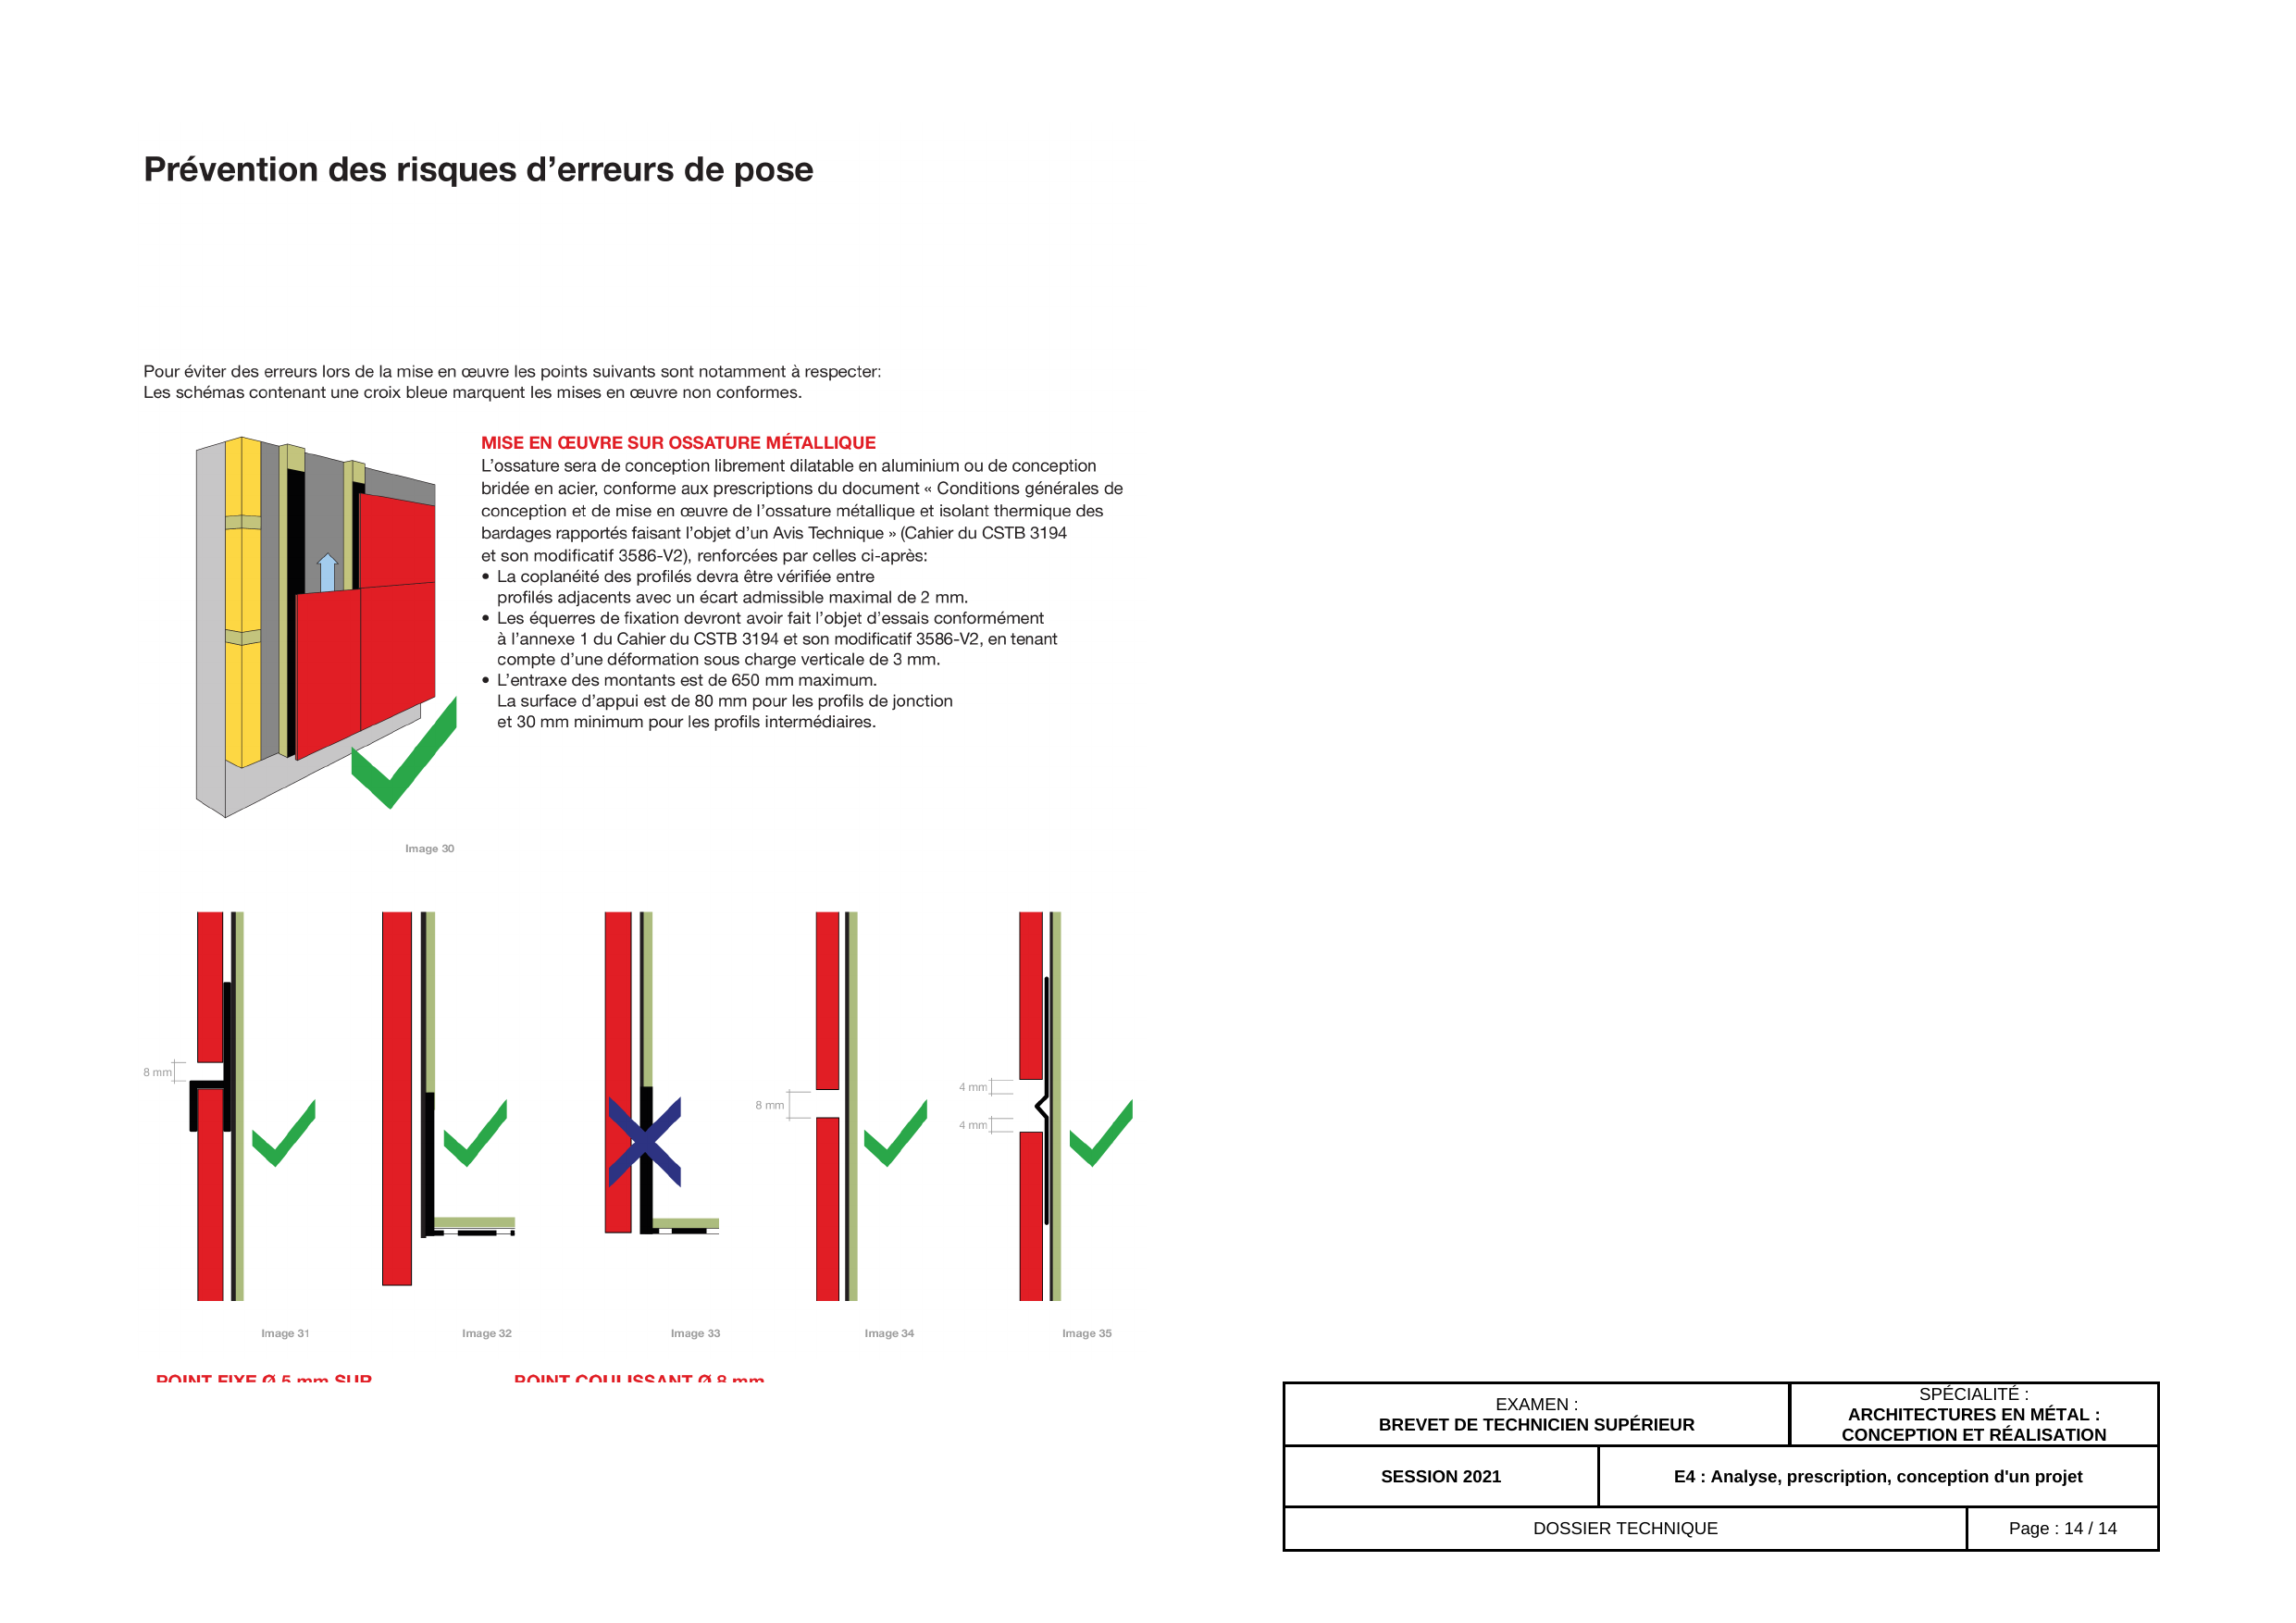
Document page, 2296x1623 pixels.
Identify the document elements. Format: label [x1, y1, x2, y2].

picture [136, 122, 1147, 1382]
